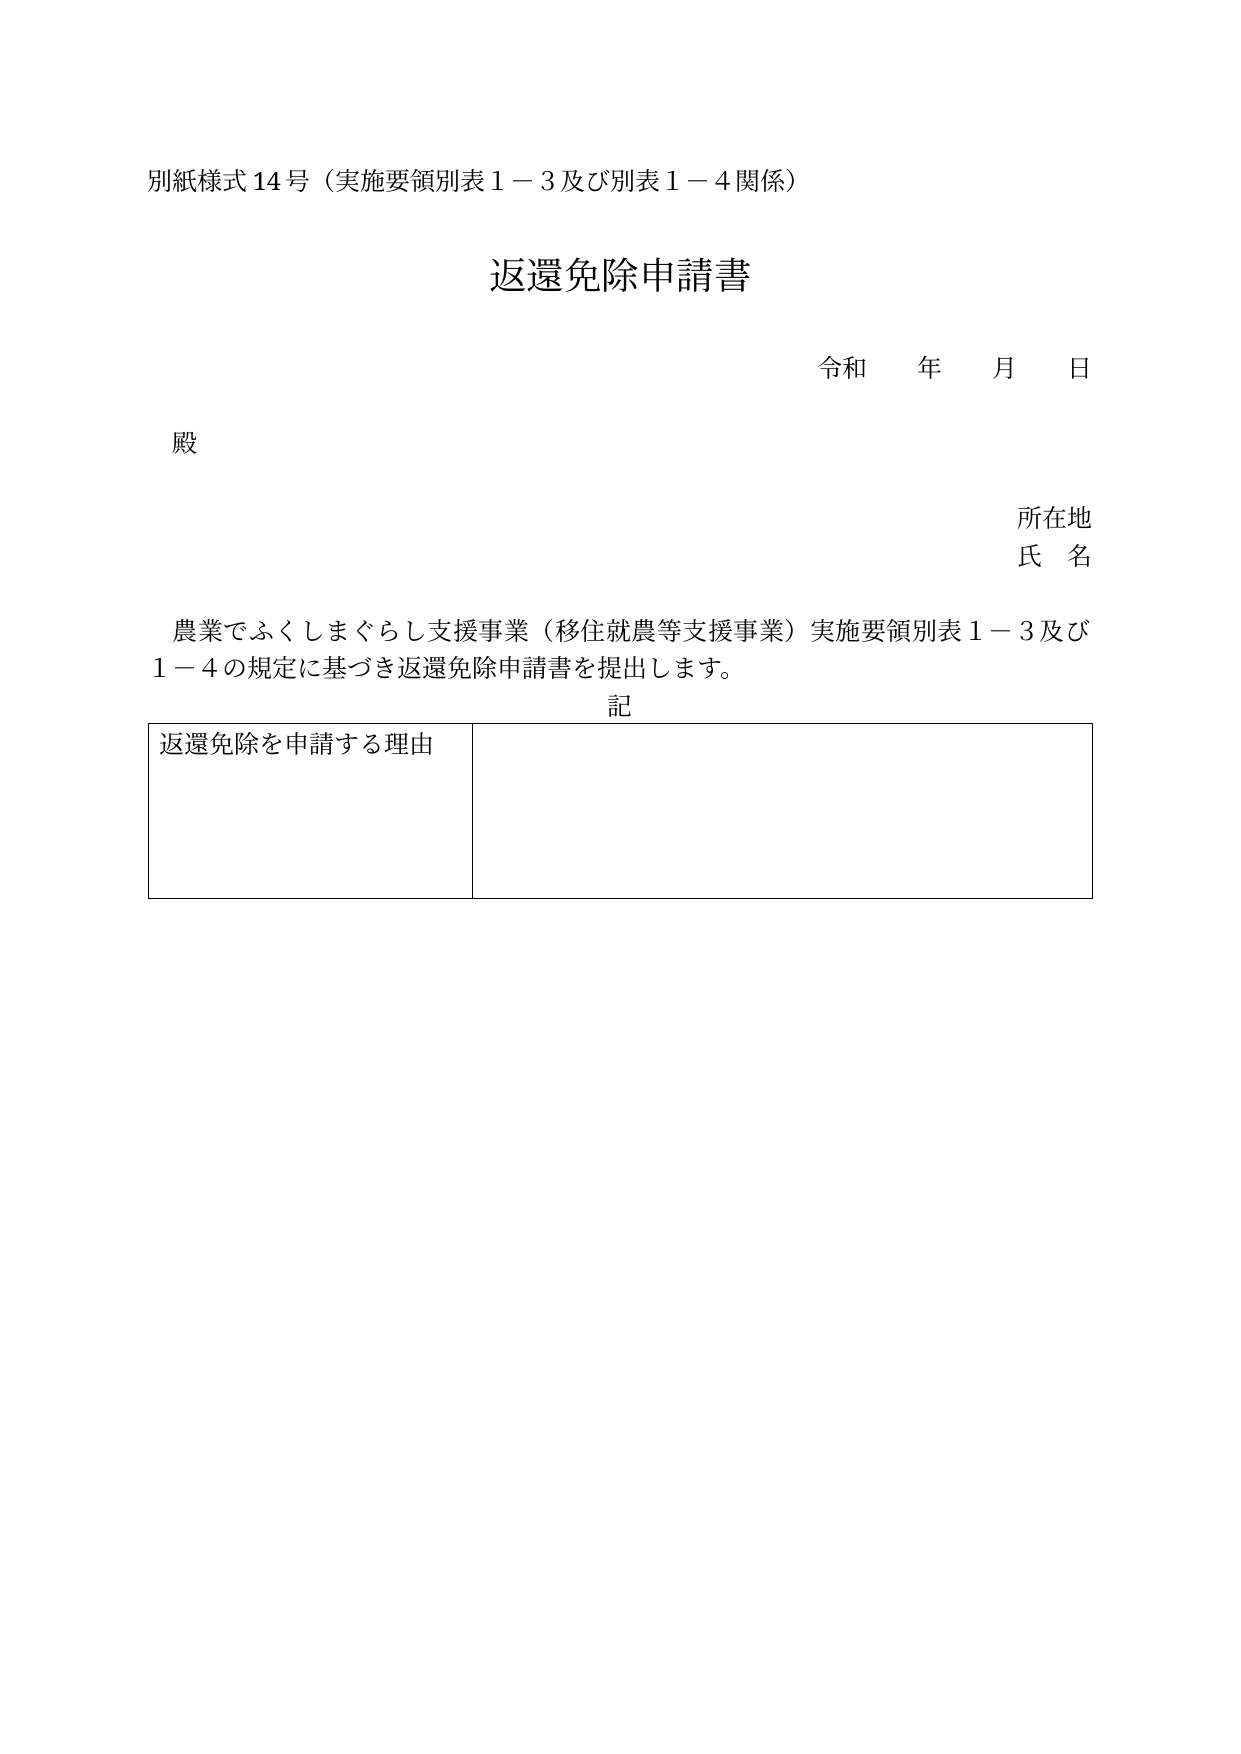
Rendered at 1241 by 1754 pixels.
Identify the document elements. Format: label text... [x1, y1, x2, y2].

table_header [473, 724, 1092, 898]
text 令和 年 月 日 [148, 348, 1092, 386]
text 別紙様式14号（実施要領別表１－３及び別表１－４関係） [148, 161, 1092, 198]
text 氏 名 [148, 536, 1092, 573]
text 殿 [148, 423, 1092, 461]
text 所在地 [148, 498, 1092, 536]
table_header 返還免除を申請する理由 [149, 724, 472, 898]
text 農業でふくしまぐらし支援事業（移住就農等支援事業）実施要領別表１－３及び１－４の規定に基づき返還免除申請書を提出します。 [148, 611, 1092, 686]
subtitle 記 [148, 686, 1092, 723]
text 返還免除申請書 [148, 236, 1092, 311]
